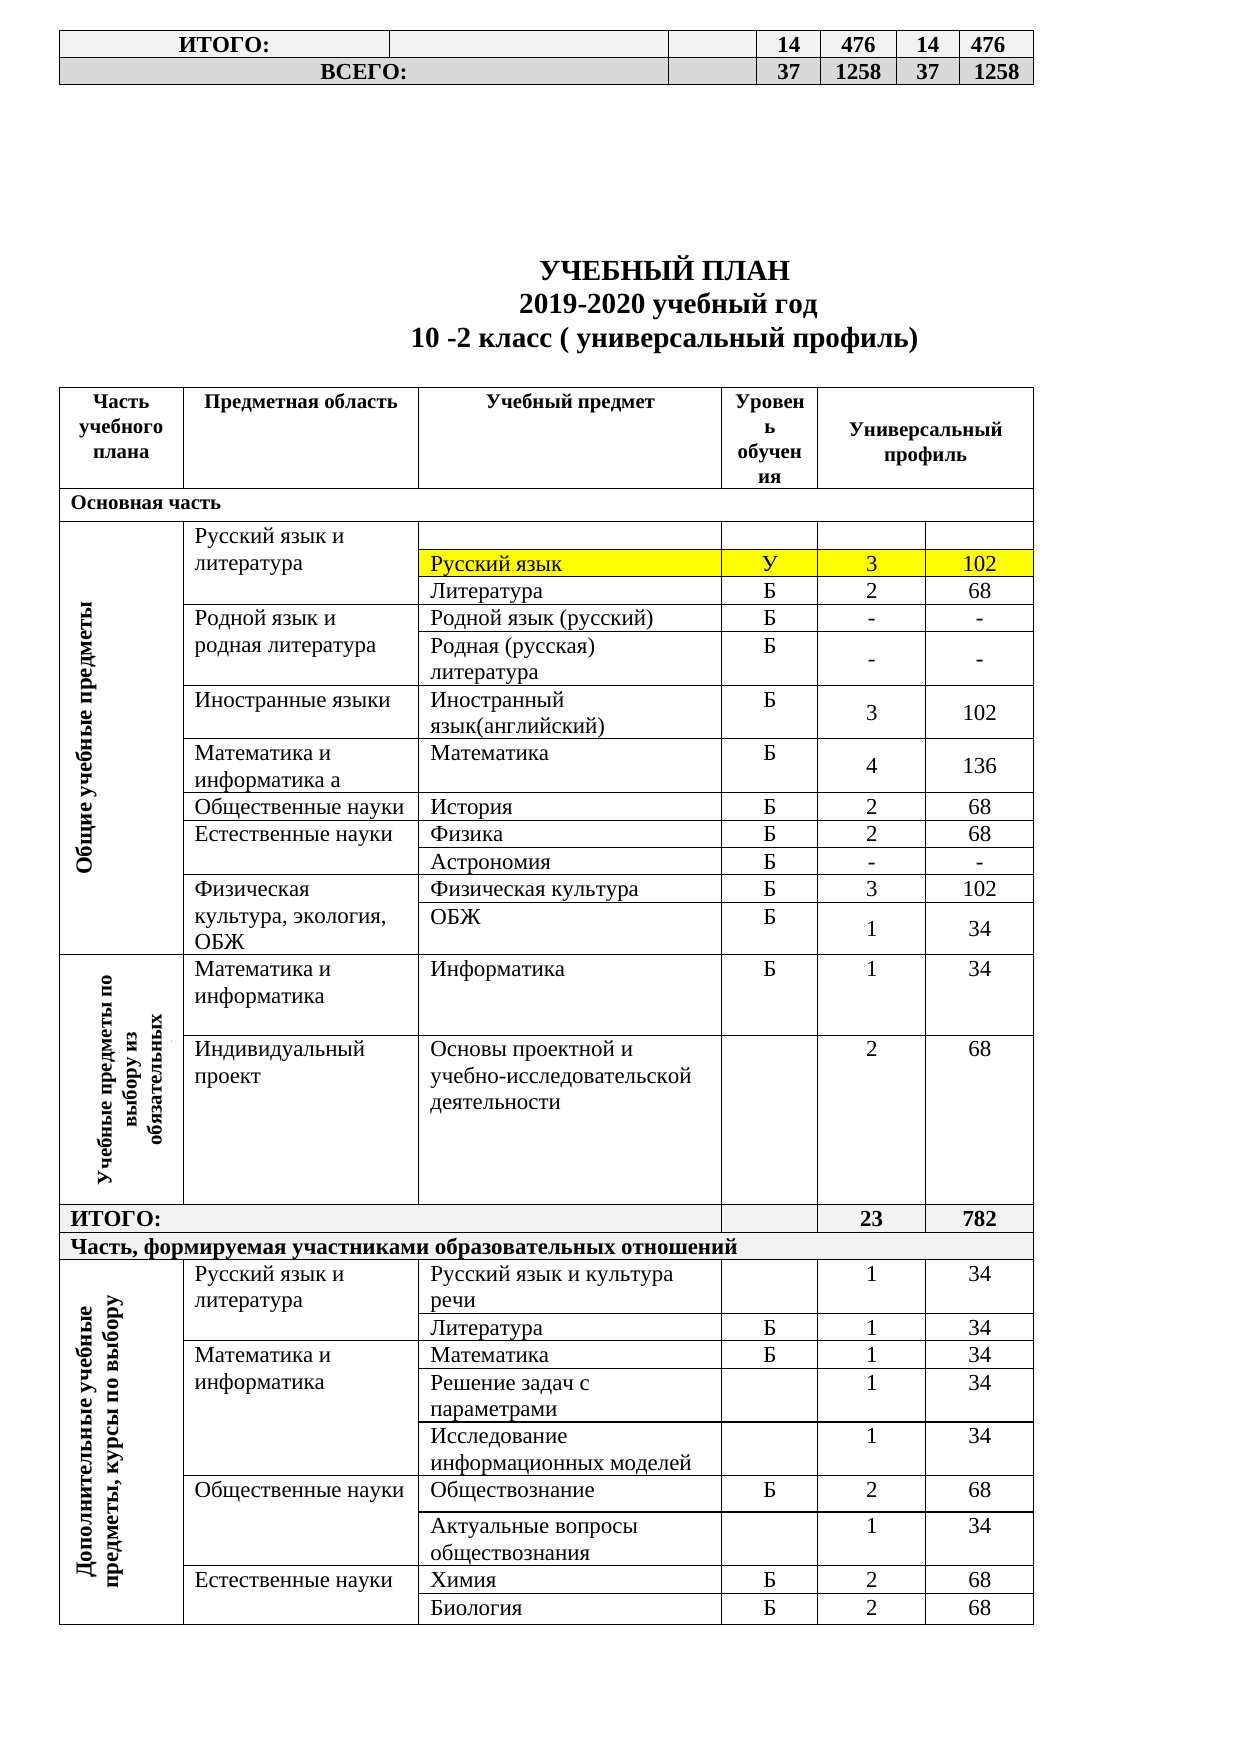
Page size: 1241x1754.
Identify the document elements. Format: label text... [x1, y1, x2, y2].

table_cell 34 [926, 1369, 1033, 1421]
table_cell Б [722, 903, 817, 954]
table_cell 1 [818, 1369, 925, 1421]
table_cell - [818, 605, 925, 631]
table_cell 34 [926, 1314, 1033, 1340]
table_cell 102 [926, 550, 1033, 576]
table_cell 102 [926, 686, 1033, 738]
table_cell - [926, 605, 1033, 631]
table_cell [390, 31, 668, 57]
table_cell [722, 1513, 817, 1565]
table_cell 3 [818, 875, 925, 902]
table_cell Физическая культура, экология, ОБЖ [184, 875, 418, 954]
table_cell 2 [818, 1036, 925, 1204]
table_cell 68 [926, 577, 1033, 603]
table_cell Родной язык (русский) [419, 605, 721, 631]
table_cell 1 [818, 1341, 925, 1368]
table_cell Исследование информационных моделей [419, 1423, 721, 1475]
table_cell Б [722, 1341, 817, 1368]
table_cell 1 [818, 1260, 925, 1313]
table_cell 14 [897, 31, 959, 57]
text УЧЕБНЫЙ ПЛАН [177, 253, 1152, 287]
table_cell Литература [419, 1314, 721, 1340]
table_cell Общественные науки [184, 1476, 418, 1565]
table_cell Математика и информатика [184, 1341, 418, 1475]
table_cell 476 [821, 31, 896, 57]
table_cell Русский язык и культура речи [419, 1260, 721, 1313]
table_cell Родная (русская) литература [419, 632, 721, 684]
table_cell 68 [926, 1476, 1033, 1511]
table_cell 1 [818, 903, 925, 954]
table_cell 34 [926, 1423, 1033, 1475]
table_cell Б [722, 1476, 817, 1511]
table_cell Обществознание [419, 1476, 721, 1511]
table_cell Русский язык [419, 550, 721, 576]
table_cell - [818, 848, 925, 874]
table_cell Б [722, 793, 817, 819]
table_cell Физика [419, 821, 721, 847]
table_cell 4 [818, 739, 925, 792]
table_header Учебный предмет [419, 388, 721, 488]
table_cell Б [722, 632, 817, 684]
table_cell 1258 [960, 58, 1033, 84]
table_cell Б [722, 1566, 817, 1592]
table_cell 1 [818, 1513, 925, 1565]
table_cell Общие учебные предметы [60, 522, 183, 954]
table_cell 68 [926, 1566, 1033, 1592]
table_cell Иностранные языки [184, 686, 418, 738]
table_cell 37 [757, 58, 820, 84]
table_cell 68 [926, 793, 1033, 819]
table_cell Физическая культура [419, 875, 721, 902]
table_cell Биология [419, 1594, 721, 1624]
table_cell Б [722, 848, 817, 874]
table_cell ИТОГО: [60, 1205, 721, 1232]
table_cell Часть, формируемая участниками образовательных отношений [60, 1233, 1033, 1259]
table_cell [722, 522, 817, 549]
table_cell Б [722, 955, 817, 1034]
table_cell 102 [926, 875, 1033, 902]
table_cell [669, 58, 756, 84]
table_cell 1 [818, 1314, 925, 1340]
table_cell ИТОГО: [60, 31, 389, 57]
table_cell [722, 1260, 817, 1313]
table_cell Дополнительные учебные предметы, курсы по выбору [60, 1260, 183, 1624]
table_cell Литература [419, 577, 721, 603]
table_cell ОБЖ [419, 903, 721, 954]
table_cell 2 [818, 793, 925, 819]
table_cell Б [722, 821, 817, 847]
table_cell Иностранный язык(английский) [419, 686, 721, 738]
table_cell 476 [960, 31, 1033, 57]
table_cell [722, 1036, 817, 1204]
table_cell 2 [818, 821, 925, 847]
table_cell 34 [926, 1260, 1033, 1313]
table_cell 34 [926, 903, 1033, 954]
text 2019-2020 учебный год [177, 287, 1152, 320]
table_cell [419, 522, 721, 549]
table_cell Б [722, 1594, 817, 1624]
table_cell [818, 522, 925, 549]
table_cell 34 [926, 1513, 1033, 1565]
table_cell 2 [818, 1476, 925, 1511]
table_cell Естественные науки [184, 821, 418, 874]
table_cell [669, 31, 756, 57]
table_cell Математика [419, 1341, 721, 1368]
table_cell 2 [818, 1566, 925, 1592]
table_cell Астрономия [419, 848, 721, 874]
table_cell История [419, 793, 721, 819]
table_cell Химия [419, 1566, 721, 1592]
table_cell Основная часть [60, 489, 1033, 521]
table_cell 14 [757, 31, 820, 57]
table_cell У [722, 550, 817, 576]
table_header Предметная область [184, 388, 418, 488]
table_cell Б [722, 739, 817, 792]
table_cell Математика и информатика [184, 955, 418, 1034]
table_cell 34 [926, 955, 1033, 1034]
table_cell 2 [818, 577, 925, 603]
table_cell 37 [897, 58, 959, 84]
table_cell Б [722, 605, 817, 631]
table_cell Индивидуальный проект [184, 1036, 418, 1204]
table_cell 68 [926, 821, 1033, 847]
table_cell 23 [818, 1205, 925, 1232]
table_cell Информатика [419, 955, 721, 1034]
table_cell [926, 522, 1033, 549]
table_cell Русский язык и литература [184, 522, 418, 603]
table_cell 68 [926, 1036, 1033, 1204]
table_cell 782 [926, 1205, 1033, 1232]
table_cell Основы проектной и учебно-исследовательской деятельности [419, 1036, 721, 1204]
table_cell 68 [926, 1594, 1033, 1624]
table_cell Решение задач с параметрами [419, 1369, 721, 1421]
table_cell Б [722, 1314, 817, 1340]
table_cell - [926, 632, 1033, 684]
table_cell Русский язык и литература [184, 1260, 418, 1340]
table_cell 2 [818, 1594, 925, 1624]
table_cell Б [722, 577, 817, 603]
table_cell Учебные предметы по выбору из обязательных предметных областей [60, 955, 183, 1204]
table_cell - [818, 632, 925, 684]
table_cell Б [722, 686, 817, 738]
table_cell [722, 1423, 817, 1475]
table_cell [722, 1205, 817, 1232]
table_cell Актуальные вопросы обществознания [419, 1513, 721, 1565]
table_cell Б [722, 875, 817, 902]
table_cell 1 [818, 1423, 925, 1475]
table_cell 1258 [821, 58, 896, 84]
table_cell 3 [818, 550, 925, 576]
table_header Часть учебного плана [60, 388, 183, 488]
table_cell Математика и информатика а [184, 739, 418, 792]
table_cell 1 [818, 955, 925, 1034]
table_header Уровень обучения [722, 388, 817, 488]
table_cell ВСЕГО: [60, 58, 668, 84]
table_cell Естественные науки [184, 1566, 418, 1624]
table_cell Родной язык и родная литература [184, 605, 418, 684]
table_cell 136 [926, 739, 1033, 792]
table_cell Математика [419, 739, 721, 792]
text 10 -2 класс ( универсальный профиль) [177, 320, 1152, 354]
table_cell 34 [926, 1341, 1033, 1368]
table_cell [722, 1369, 817, 1421]
table_cell - [926, 848, 1033, 874]
table_cell Общественные науки [184, 793, 418, 819]
table_cell 3 [818, 686, 925, 738]
table_header Универсальный профиль [818, 388, 1033, 488]
